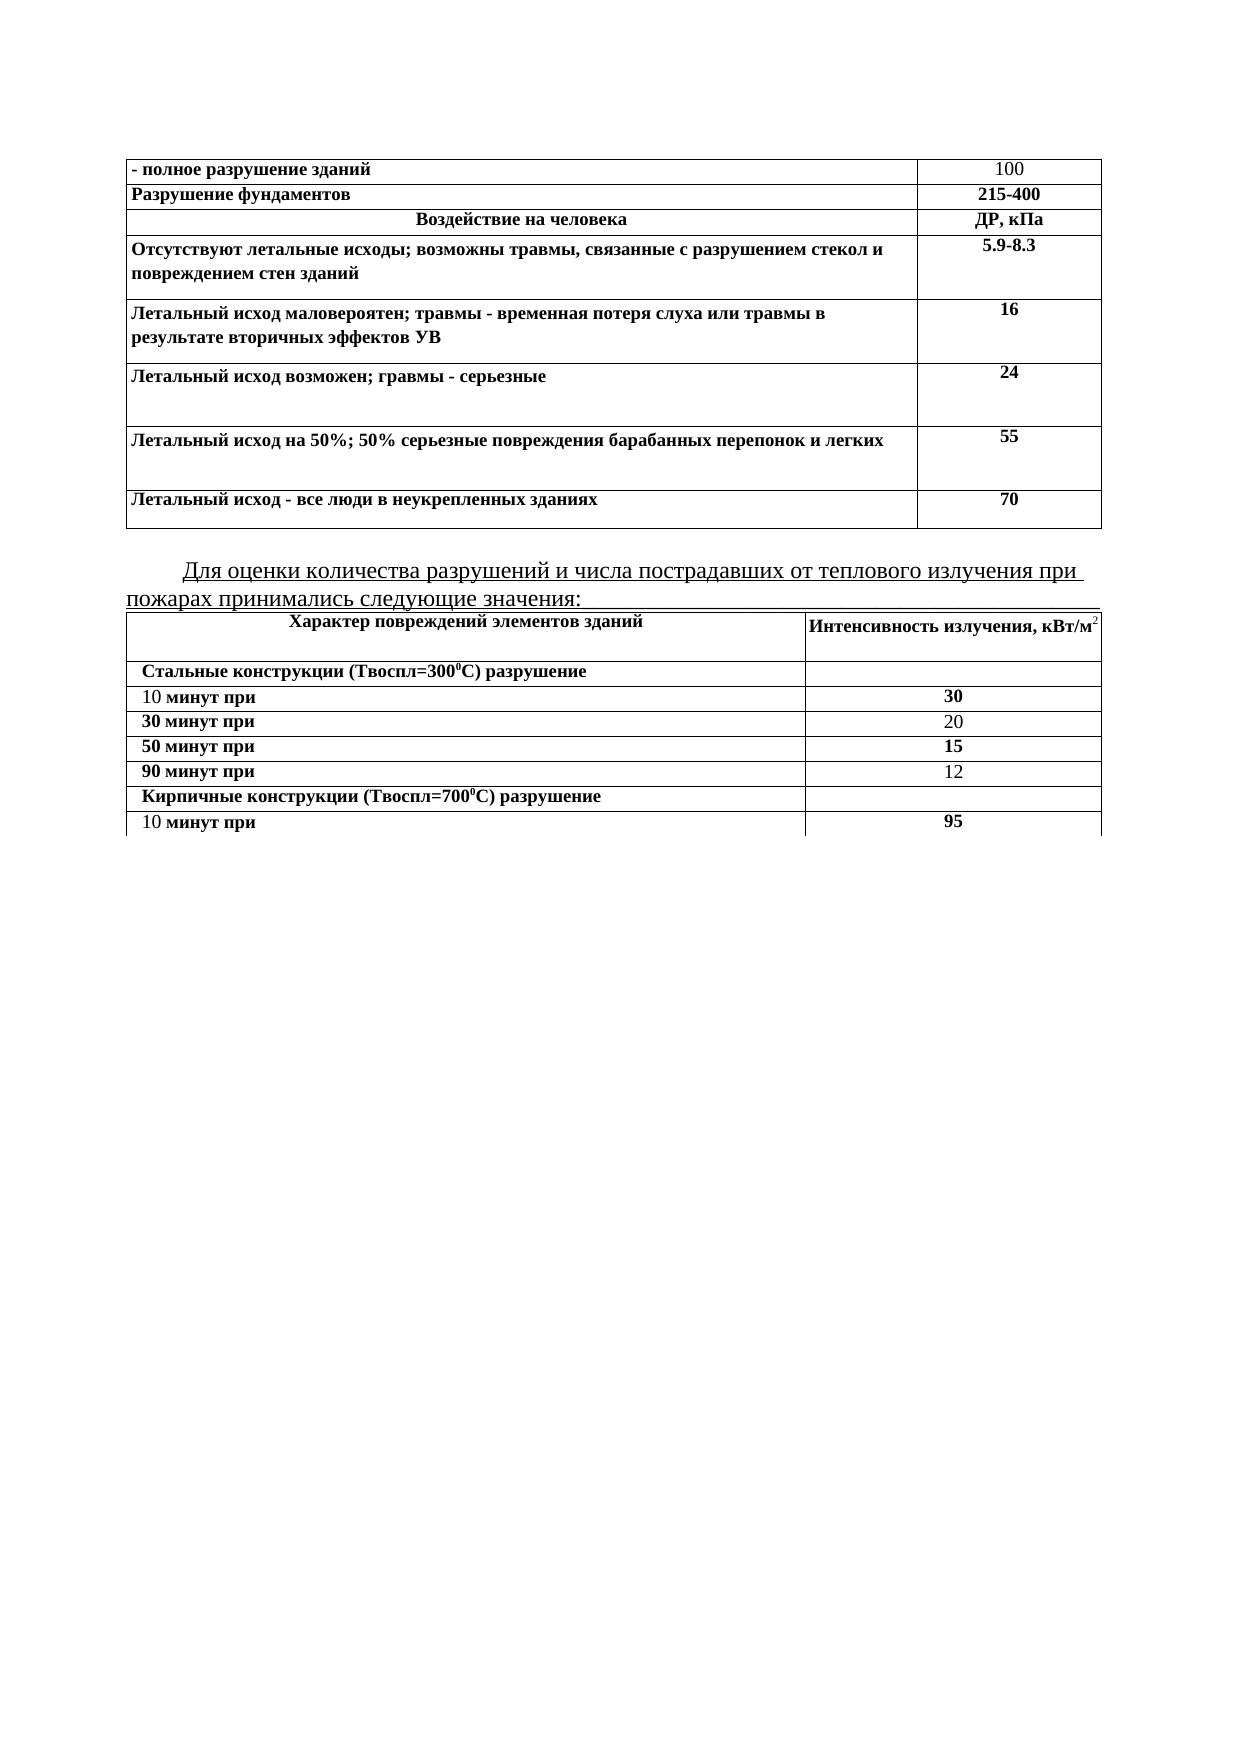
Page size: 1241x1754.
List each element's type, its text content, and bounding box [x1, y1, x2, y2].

table_cell 55 [918, 427, 1101, 489]
table_cell 16 [918, 300, 1101, 362]
table_cell 24 [918, 364, 1101, 426]
table_cell Летальный исход возможен; гравмы - серьезные [127, 364, 917, 426]
table_header Интенсивность излучения, кВт/м2 [806, 613, 1101, 661]
table_cell Летальный исход на 50%; 50% серьезные повреждения барабанных перепонок и легких [127, 427, 917, 489]
table_cell 95 [806, 812, 1101, 836]
table_cell 30 [806, 687, 1101, 711]
table_cell 15 [806, 737, 1101, 761]
table_cell 10 минут при [127, 687, 805, 711]
table_cell 215-400 [918, 185, 1101, 209]
table_cell 70 [918, 491, 1101, 528]
table_cell Стальные конструкции (Твоспл=3000С) разрушение [127, 662, 805, 686]
table_cell [806, 662, 1101, 686]
table_cell Воздействие на человека [127, 210, 917, 235]
table_cell 90 минут при [127, 762, 805, 786]
table_cell Летальный исход - все люди в неукрепленных зданиях [127, 491, 917, 528]
table_cell ДР, кПа [918, 210, 1101, 235]
table_cell 10 минут при [127, 812, 805, 836]
table_cell 12 [806, 762, 1101, 786]
table_cell 20 [806, 712, 1101, 736]
table_cell - полное разрушение зданий [127, 160, 917, 184]
table_header Характер повреждений элементов зданий [127, 613, 805, 661]
table_cell 100 [918, 160, 1101, 184]
table_cell 5.9-8.3 [918, 236, 1101, 299]
table_cell Отсутствуют летальные исходы; возможны травмы, связанные с разрушением стекол и повреждением стен зданий [127, 236, 917, 299]
table_cell [806, 787, 1101, 811]
table_cell Кирпичные конструкции (Твоспл=7000С) разрушение [127, 787, 805, 811]
text Для оценки количества разрушений и числа пострадавших от теплового излучения при пожарах принимались следующие значения: [126, 557, 1101, 612]
table_cell 30 минут при [127, 712, 805, 736]
table_cell Летальный исход маловероятен; травмы - временная потеря слуха или травмы в результате вторичных эффектов УВ [127, 300, 917, 362]
table_cell Разрушение фундаментов [127, 185, 917, 209]
table_cell 50 минут при [127, 737, 805, 761]
